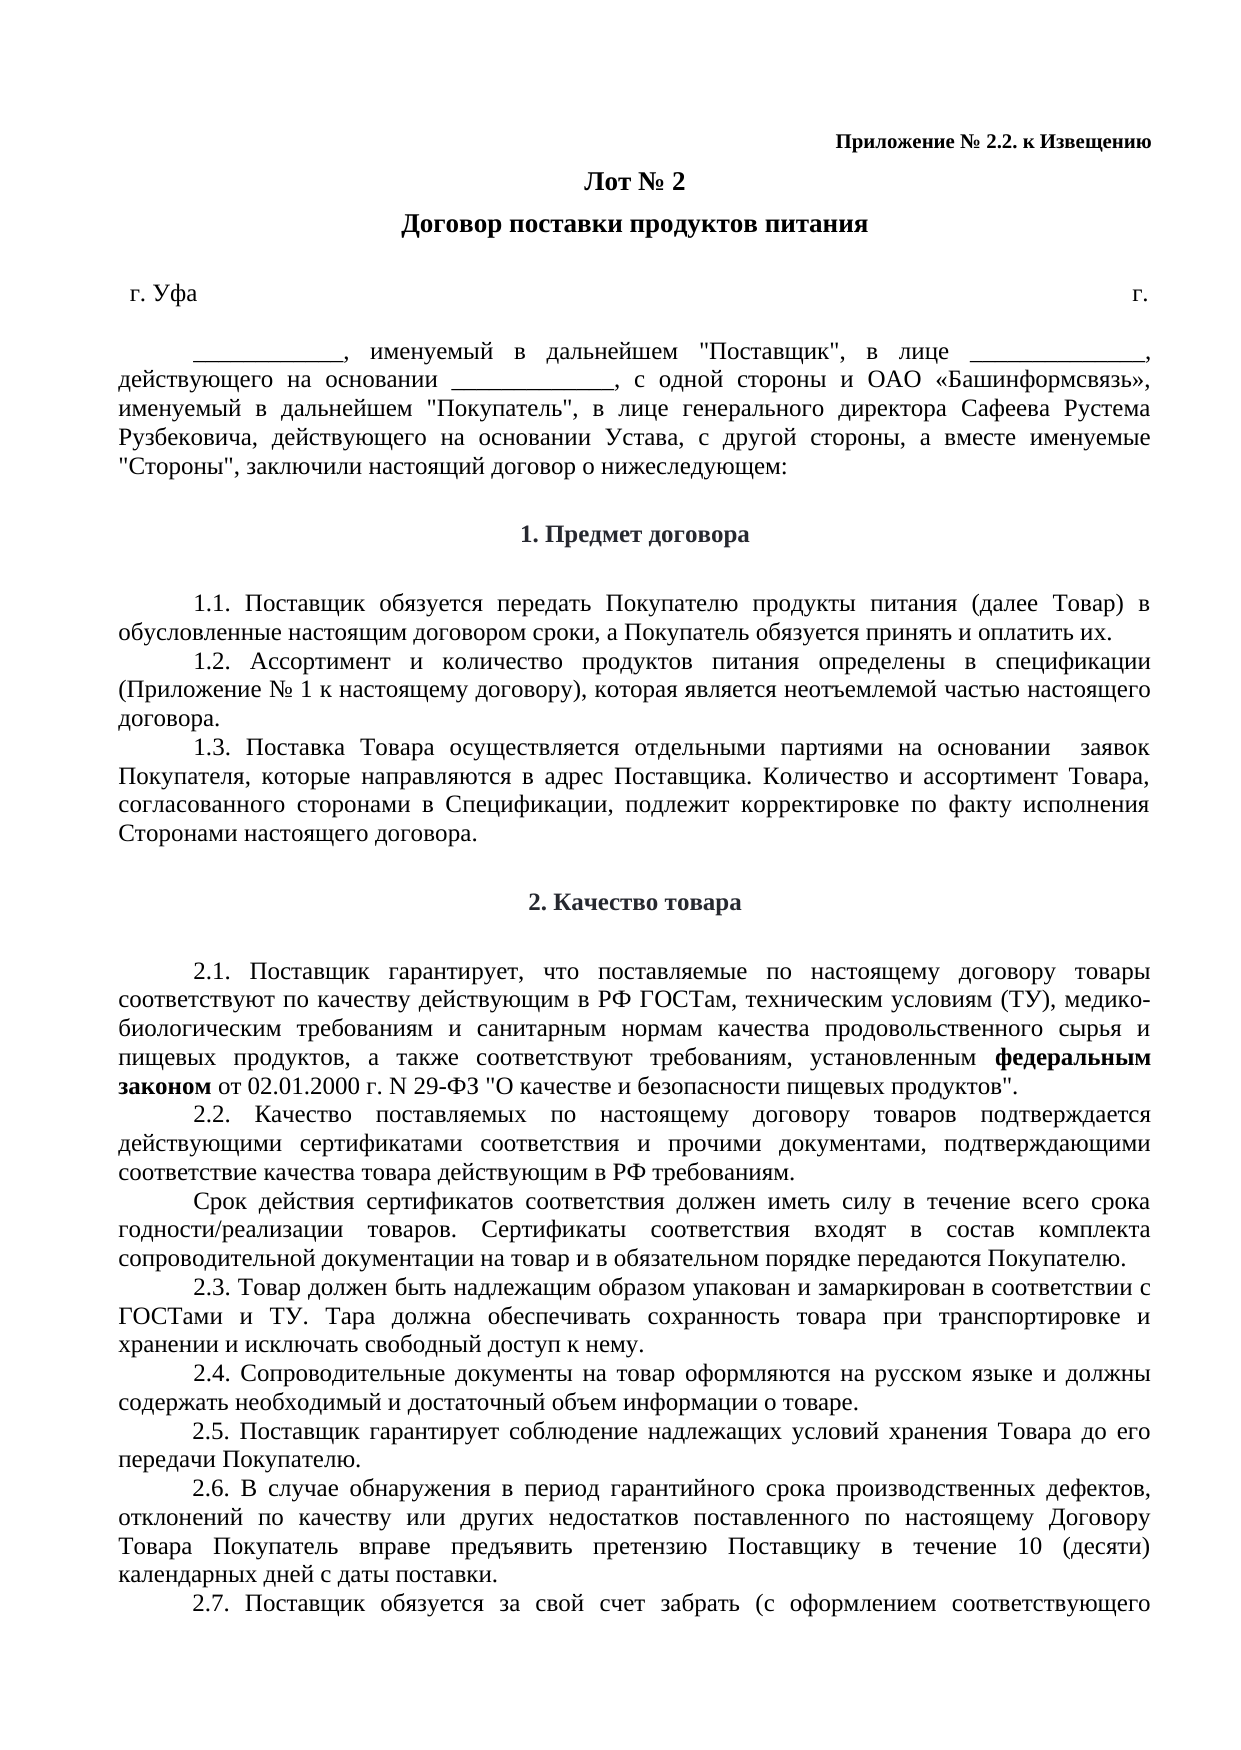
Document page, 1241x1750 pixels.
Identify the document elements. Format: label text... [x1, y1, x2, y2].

text 2.2. Качество поставляемых по настоящему договору товаров подтверждается действующими сертификатами соответствия и прочими документами, подтверждающими соответствие качества товара действующим в РФ требованиям. [118, 1099, 1152, 1186]
text 2.4. Сопроводительные документы на товар оформляются на русском языке и должны содержать необходимый и достаточный объем информации о товаре. [118, 1358, 1152, 1416]
text 1.1. Поставщик обязуется передать Покупателю продукты питания (далее Товар) в обусловленные настоящим договором сроки, а Покупатель обязуется принять и оплатить их. [118, 588, 1152, 646]
subtitle Приложение № 2.2. к Извещению [118, 129, 1152, 153]
text 2.5. Поставщик гарантирует соблюдение надлежащих условий хранения Товара до его передачи Покупателю. [118, 1416, 1152, 1473]
table_header г. [564, 278, 1160, 307]
text 1.3. Поставка Товара осуществляется отдельными партиями на основании заявок Покупателя, которые направляются в адрес Поставщика. Количество и ассортимент Товара, согласованного сторонами в Спецификации, подлежит корректировке по факту исполнения Сторонами настоящего договора. [118, 732, 1152, 847]
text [118, 1588, 1152, 1617]
text 2.3. Товар должен быть надлежащим образом упакован и замаркирован в соответствии с ГОСТами и ТУ. Тара должна обеспечивать сохранность товара при транспортировке и хранении и исключать свободный доступ к нему. [118, 1272, 1152, 1358]
subtitle Договор поставки продуктов питания [118, 207, 1152, 238]
text Лот № 2 [118, 165, 1152, 196]
text 2.6. В случае обнаружения в период гарантийного срока производственных дефектов, отклонений по качеству или других недостатков поставленного по настоящему Договору Товара Покупатель вправе предъявить претензию Поставщику в течение 10 (десяти) календарных дней с даты поставки. [118, 1473, 1152, 1588]
subtitle 1. Предмет договора [118, 519, 1152, 548]
text 2.1. Поставщик гарантирует, что поставляемые по настоящему договору товары соответствуют по качеству действующим в РФ ГОСТам, техническим условиям (ТУ), медико-биологическим требованиям и санитарным нормам качества продовольственного сырья и пищевых продуктов, а также соответствуют требованиям, установленным федеральным законом от 02.01.2000 г. N 29-ФЗ "О качестве и безопасности пищевых продуктов". [118, 956, 1152, 1099]
text Срок действия сертификатов соответствия должен иметь силу в течение всего срока годности/реализации товаров. Сертификаты соответствия входят в состав комплекта сопроводительной документации на товар и в обязательном порядке передаются Покупателю. [118, 1186, 1152, 1272]
table_header г. Уфа [118, 278, 564, 307]
text 1.2. Ассортимент и количество продуктов питания определены в спецификации (Приложение № 1 к настоящему договору), которая является неотъемлемой частью настоящего договора. [118, 646, 1152, 732]
subtitle 2. Качество товара [118, 887, 1152, 916]
text ____________, именуемый в дальнейшем "Поставщик", в лице ______________, действующего на основании _____________, с одной стороны и ОАО «Башинформсвязь», именуемый в дальнейшем "Покупатель", в лице генерального директора Сафеева Рустема Рузбековича, действующего на основании Устава, с другой стороны, а вместе именуемые "Стороны", заключили настоящий договор о нижеследующем: [118, 336, 1152, 479]
